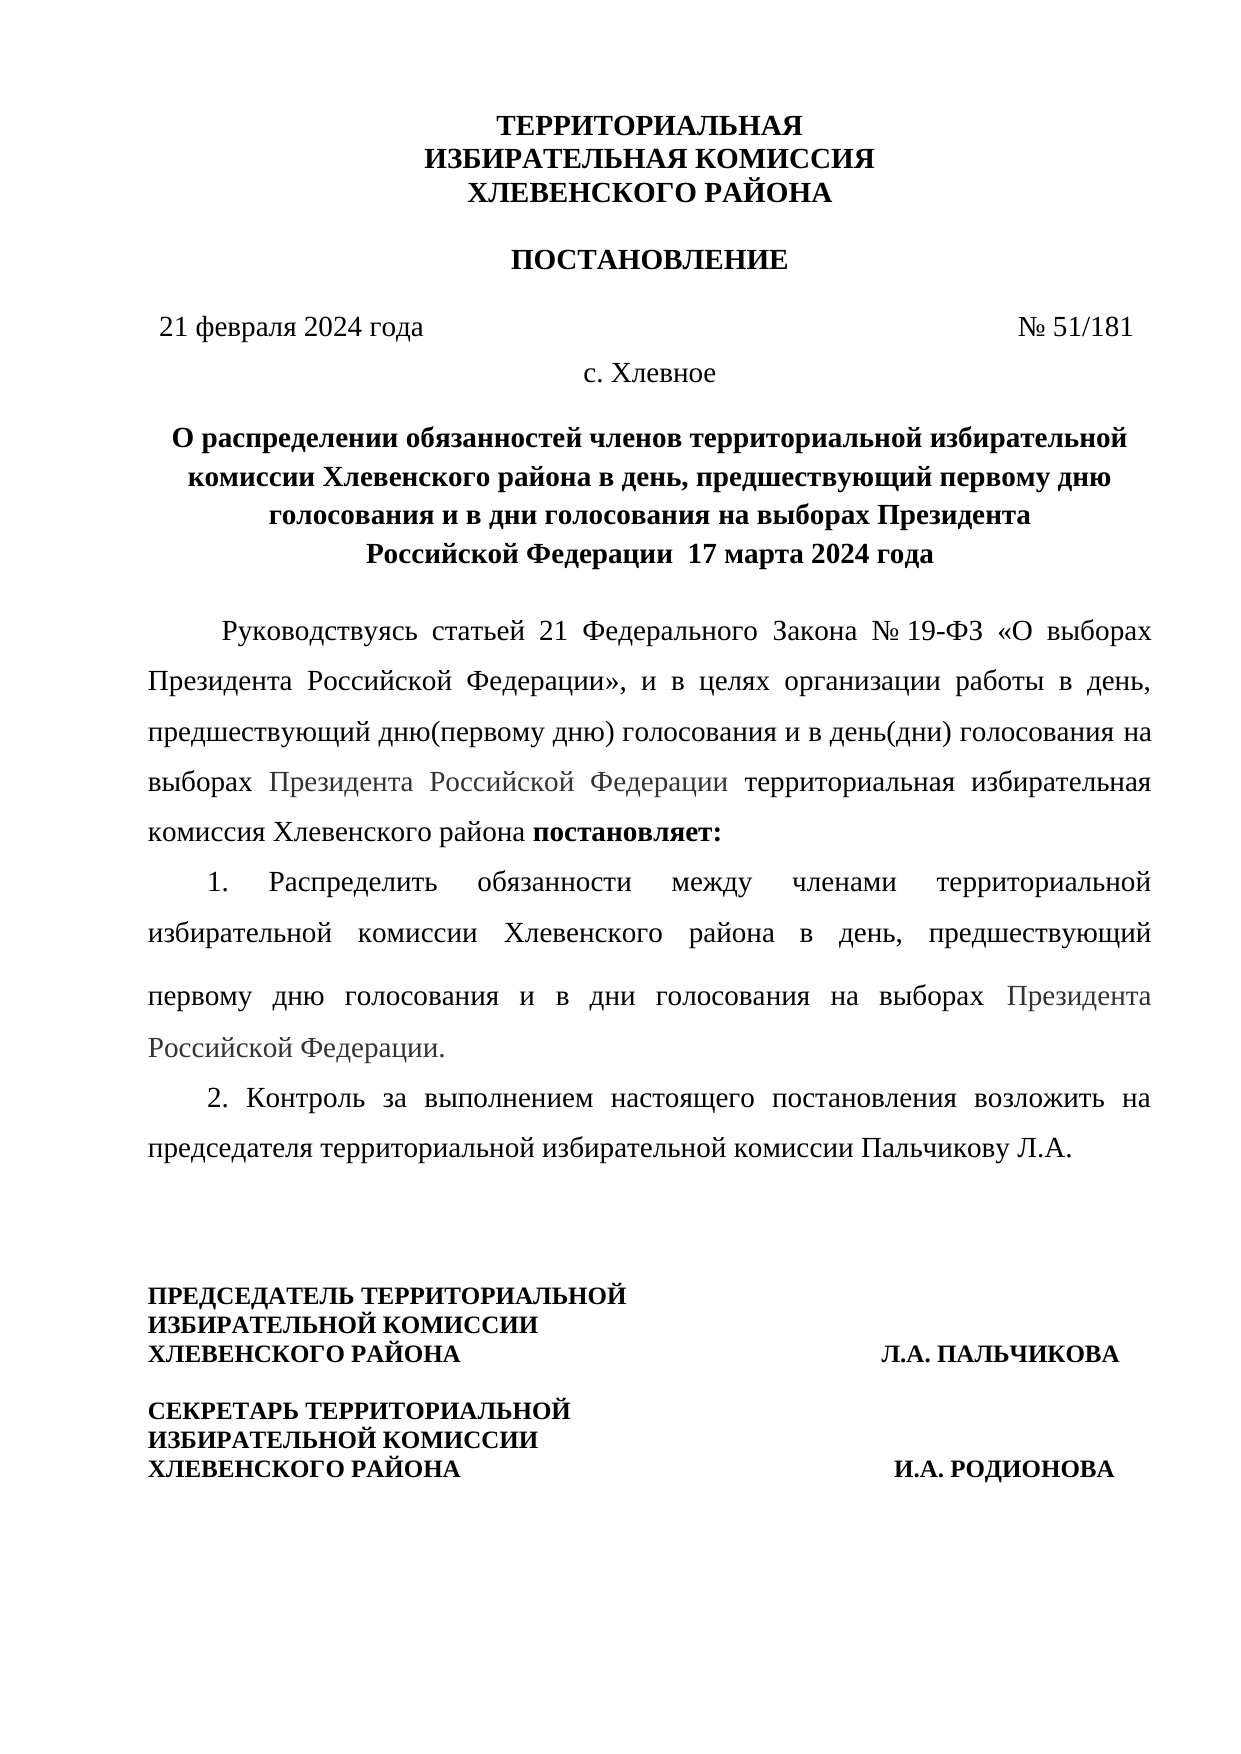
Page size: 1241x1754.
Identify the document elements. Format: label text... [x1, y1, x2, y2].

text ИЗБИРАТЕЛЬНОЙ КОМИССИИ [148, 1425, 1152, 1454]
text с. Хлевное [148, 355, 1152, 389]
text ХЛЕВЕНСКОГО РАЙОНА [148, 175, 1152, 208]
text СЕКРЕТАРЬ ТЕРРИТОРИАЛЬНОЙ [148, 1396, 1152, 1425]
text Руководствуясь статьей 21 Федерального Закона № 19-ФЗ «О выборах Президента Российской Федерации», и в целях организации работы в день, предшествующий дню(первому дню) голосования и в день(дни) голосования на выборах Президента Российской Федерации территориальная избирательная комиссия Хлевенского района постановляет: [148, 613, 1152, 848]
text Российской Федерации 17 марта 2024 года [148, 536, 1152, 569]
table_header 21 февраля 2024 года [148, 309, 650, 343]
text 2. Контроль за выполнением настоящего постановления возложить на председателя территориальной избирательной комиссии Пальчикову Л.А. [148, 1080, 1152, 1164]
text ХЛЕВЕНСКОГО РАЙОНА И.А. РОДИОНОВА [148, 1454, 1152, 1483]
text ПОСТАНОВЛЕНИЕ [148, 242, 1152, 276]
table_header № 51/181 [650, 309, 1152, 343]
text О распределении обязанностей членов территориальной избирательной комиссии Хлевенского района в день, предшествующий первому дню голосования и в дни голосования на выборах Президента [148, 420, 1152, 531]
text ТЕРРИТОРИАЛЬНАЯ [148, 108, 1152, 141]
text ИЗБИРАТЕЛЬНАЯ КОМИССИЯ [148, 141, 1152, 175]
text ИЗБИРАТЕЛЬНОЙ КОМИССИИ [148, 1310, 1152, 1339]
text ХЛЕВЕНСКОГО РАЙОНА Л.А. ПАЛЬЧИКОВА [148, 1339, 1152, 1368]
text 1. Распределить обязанности между членами территориальной избирательной комиссии Хлевенского района в день, предшествующий первому дню голосования и в дни голосования на выборах Президента Российской Федерации. [148, 864, 1152, 1063]
text ПРЕДСЕДАТЕЛЬ ТЕРРИТОРИАЛЬНОЙ [148, 1281, 1152, 1310]
